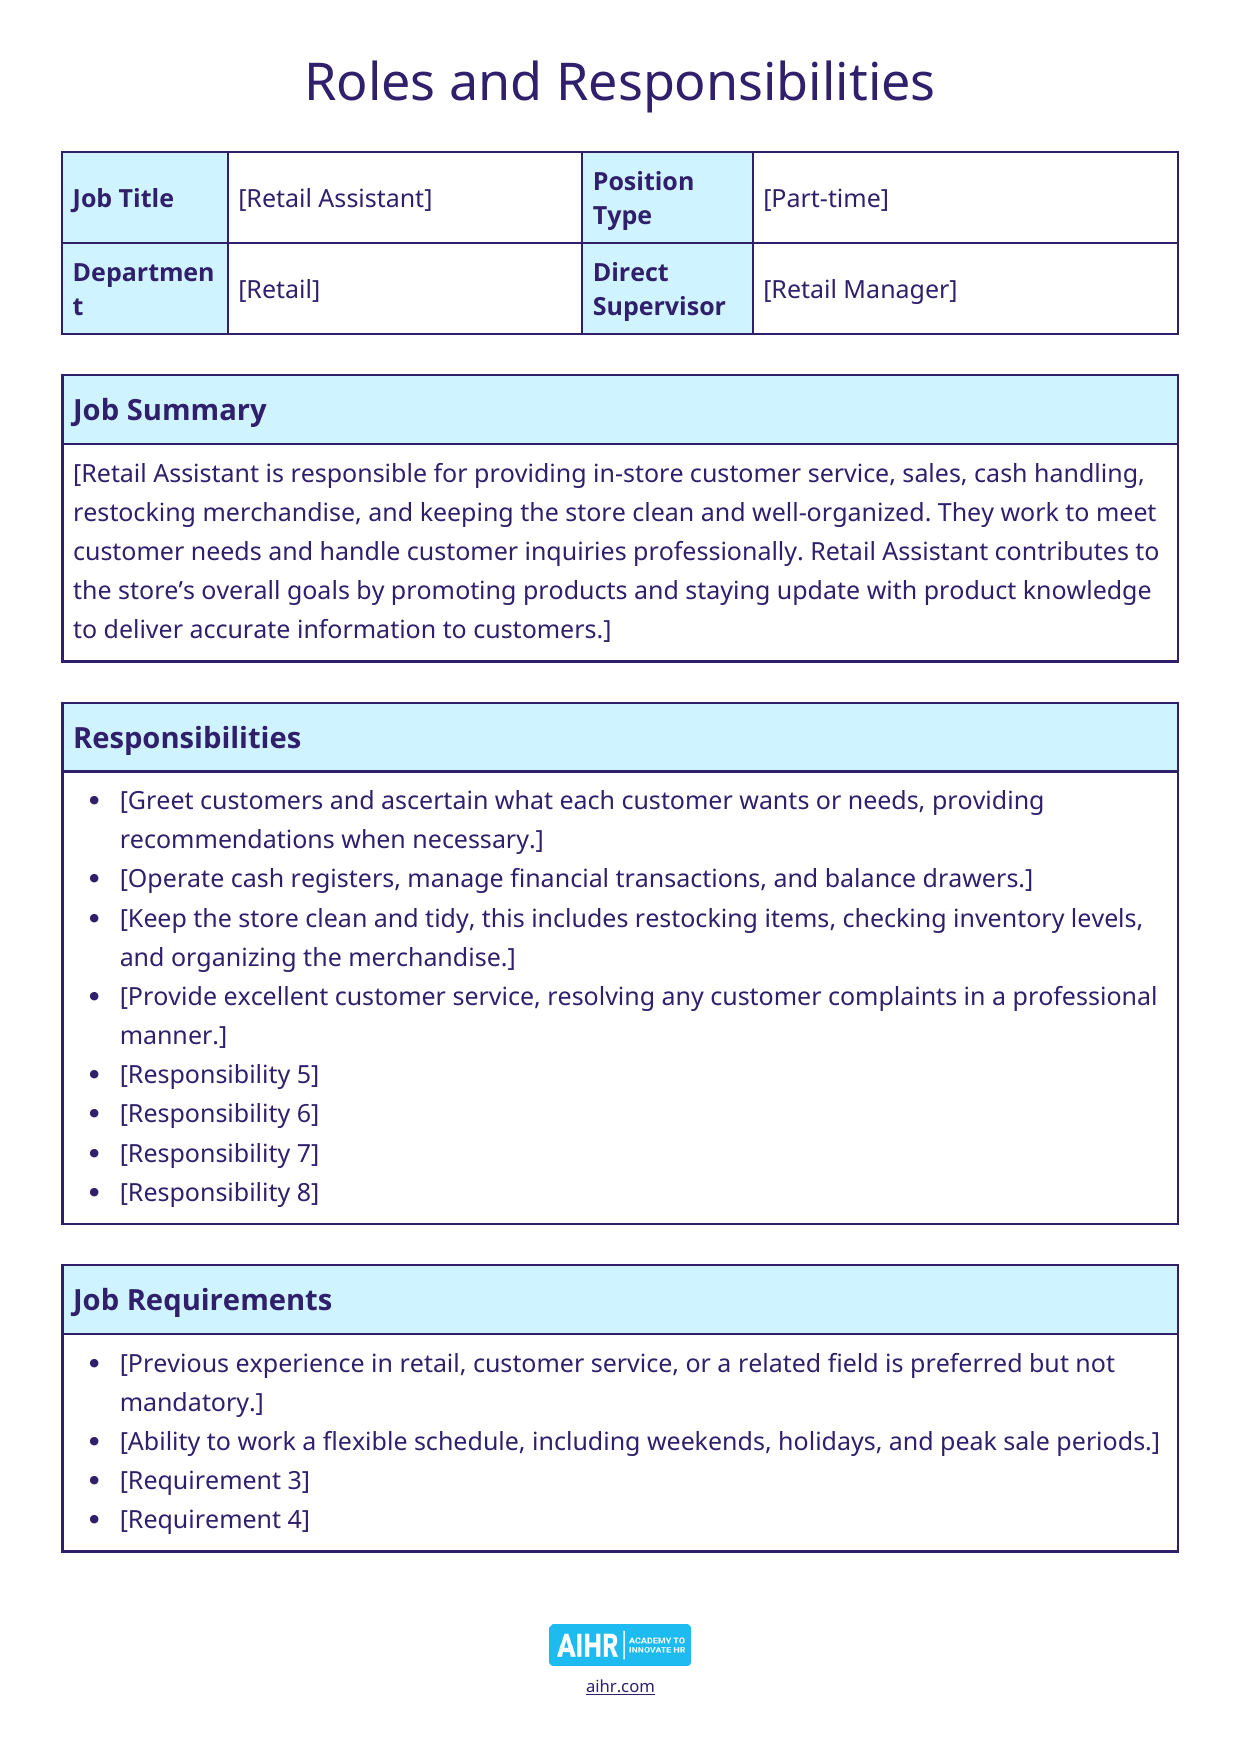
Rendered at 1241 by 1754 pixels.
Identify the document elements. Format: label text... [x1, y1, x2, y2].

table_cell [Retail Assistant is responsible for providing in-store customer service, sales, cash handling, restocking merchandise, and keeping the store clean and well-organized. They work to meet customer needs and handle customer inquiries professionally. Retail Assistant contributes to the store’s overall goals by promoting products and staying update with product knowledge to deliver accurate information to customers.] [64, 445, 1177, 660]
table_header Position Type [583, 153, 752, 242]
table_cell [Greet customers and ascertain what each customer wants or needs, providing recommendations when necessary.] [Operate cash registers, manage financial transactions, and balance drawers.] [Keep the store clean and tidy, this includes restocking items, checking inventory levels, and organizing the merchandise.] [Provide excellent customer service, resolving any customer complaints in a professional manner.] [Responsibility 5] [Responsibility 6] [Responsibility 7] [Responsibility 8] [64, 773, 1177, 1223]
text Roles and Responsibilities [75, 44, 1165, 115]
table_cell Direct Supervisor [583, 244, 752, 333]
table_cell [Previous experience in retail, customer service, or a related field is preferred but not mandatory.] [Ability to work a flexible schedule, including weekends, holidays, and peak sale periods.] [Requirement 3] [Requirement 4] [64, 1335, 1177, 1550]
table_header Job Summary [64, 376, 1177, 443]
table_cell Department [63, 244, 227, 333]
table_header Job Title [63, 153, 227, 242]
table_header [Part-time] [754, 153, 1177, 242]
picture [549, 1624, 691, 1666]
table_cell [Retail Manager] [754, 244, 1177, 333]
table_header [Retail Assistant] [229, 153, 581, 242]
table_header Responsibilities [64, 704, 1177, 770]
table_header Job Requirements [64, 1266, 1177, 1333]
table_cell [Retail] [229, 244, 581, 333]
